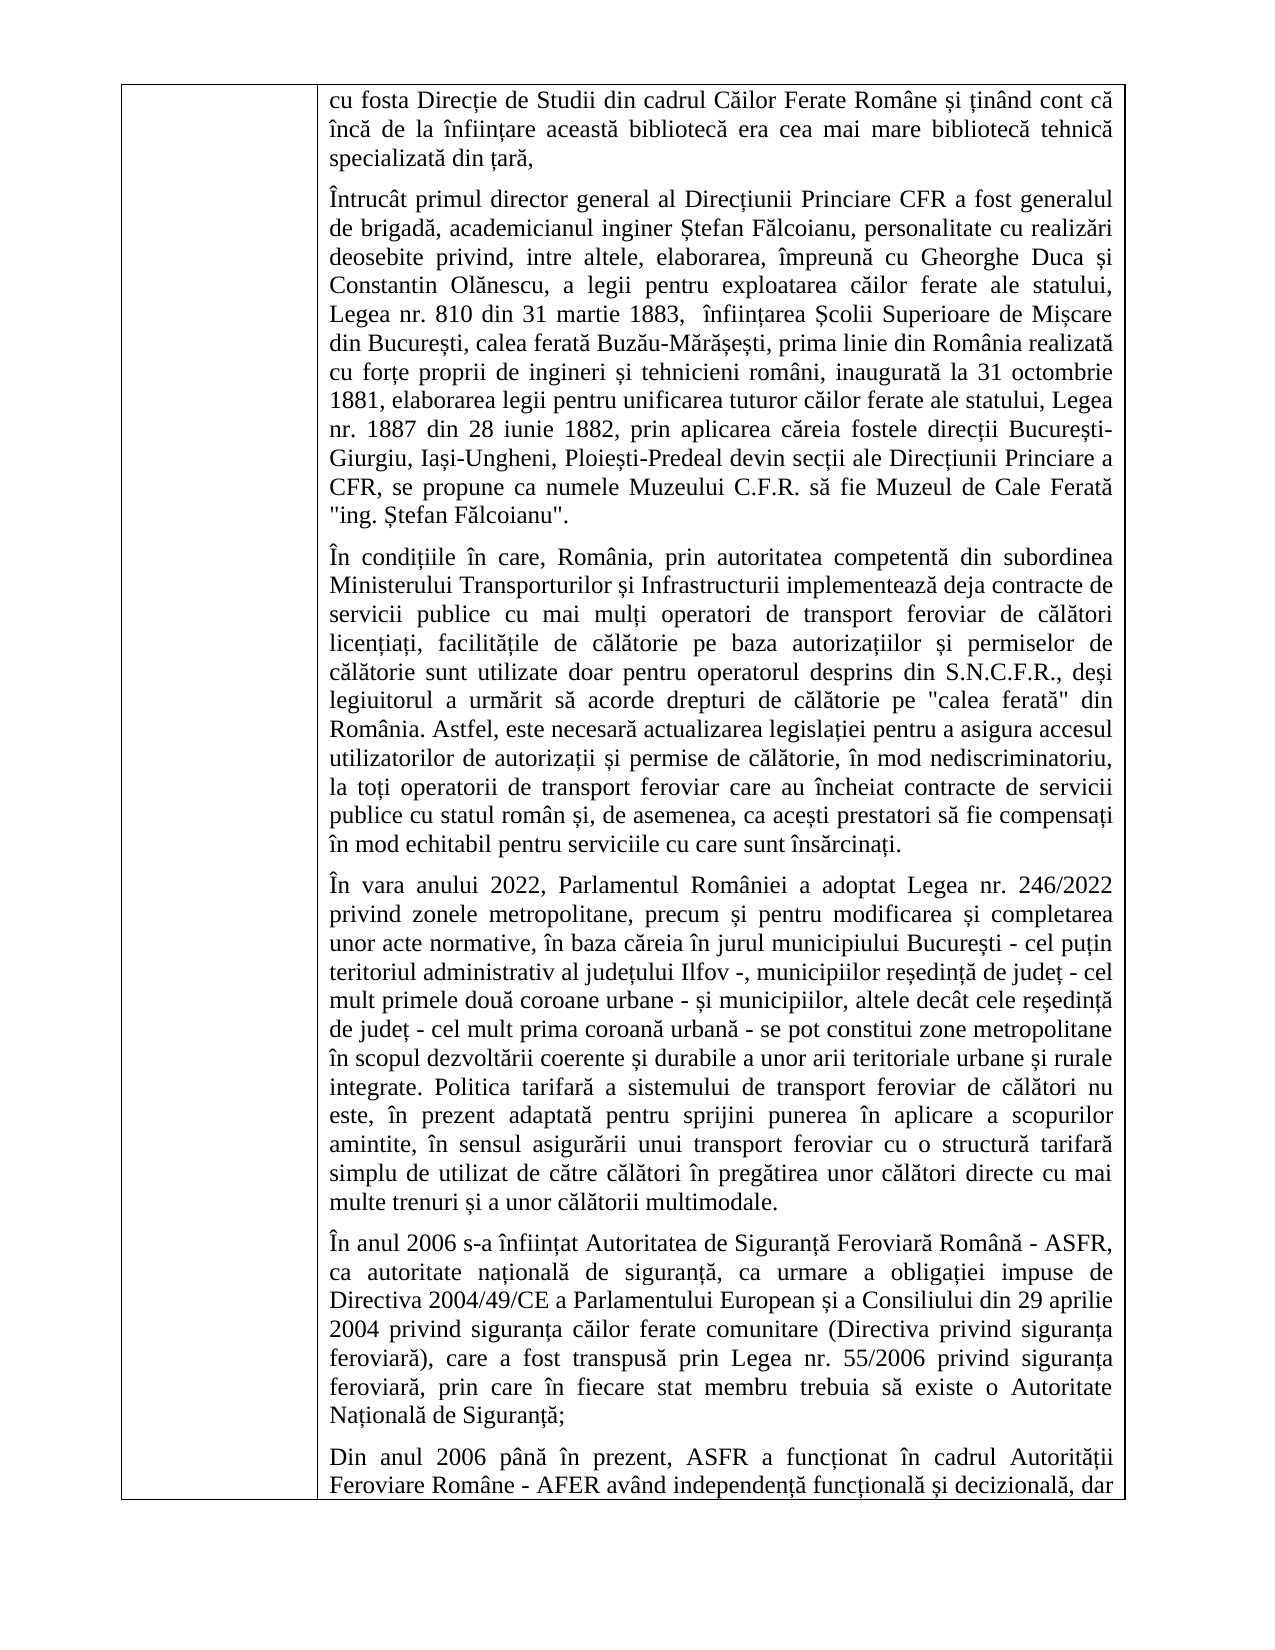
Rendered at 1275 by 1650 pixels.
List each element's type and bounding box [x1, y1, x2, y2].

table_cell [318, 85, 1124, 1499]
table_cell [122, 85, 317, 1499]
